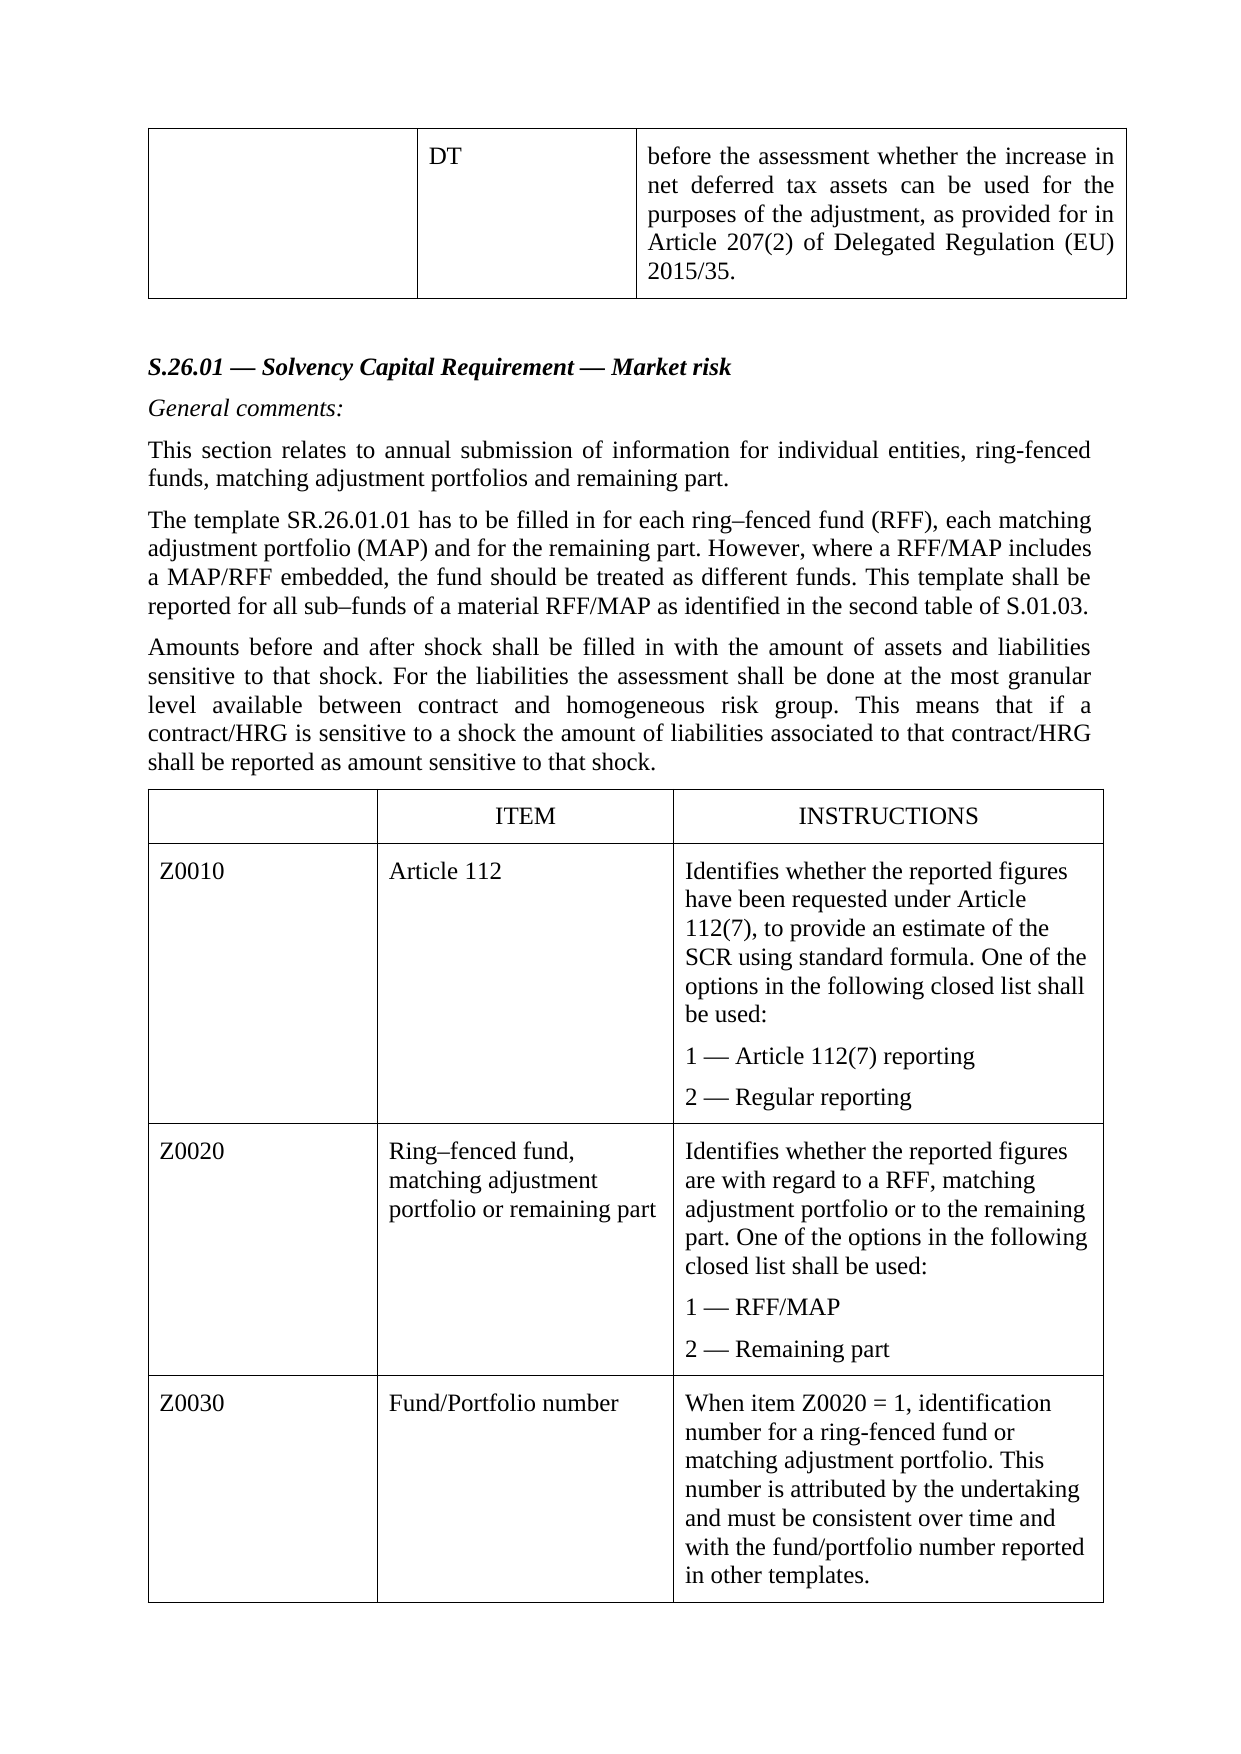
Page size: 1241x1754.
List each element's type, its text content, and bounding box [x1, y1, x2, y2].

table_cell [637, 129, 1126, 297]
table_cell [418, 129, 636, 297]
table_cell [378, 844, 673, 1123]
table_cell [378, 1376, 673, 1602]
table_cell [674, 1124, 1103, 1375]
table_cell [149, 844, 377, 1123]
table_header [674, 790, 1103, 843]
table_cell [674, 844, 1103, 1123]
subtitle S.26.01 — Solvency Capital Requirement — Market risk [148, 352, 1092, 381]
text This section relates to annual submission of information for individual entities, ring-fenced funds, matching adjustment portfolios and remaining part. [148, 435, 1092, 492]
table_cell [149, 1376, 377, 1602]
text Amounts before and after shock shall be filled in with the amount of assets and liabilities sensitive to that shock. For the liabilities the assessment shall be done at the most granular level available between contract and homogeneous risk group. This means that if a contract/HRG is sensitive to a shock the amount of liabilities associated to that contract/HRG shall be reported as amount sensitive to that shock. [148, 632, 1092, 776]
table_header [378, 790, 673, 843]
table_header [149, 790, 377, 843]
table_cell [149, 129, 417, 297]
text The template SR.26.01.01 has to be filled in for each ring–fenced fund (RFF), each matching adjustment portfolio (MAP) and for the remaining part. However, where a RFF/MAP includes a MAP/RFF embedded, the fund should be treated as different funds. This template shall be reported for all sub–funds of a material RFF/MAP as identified in the second table of S.01.03. [148, 505, 1092, 620]
text General comments: [148, 393, 1092, 422]
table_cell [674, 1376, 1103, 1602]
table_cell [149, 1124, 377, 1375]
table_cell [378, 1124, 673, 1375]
